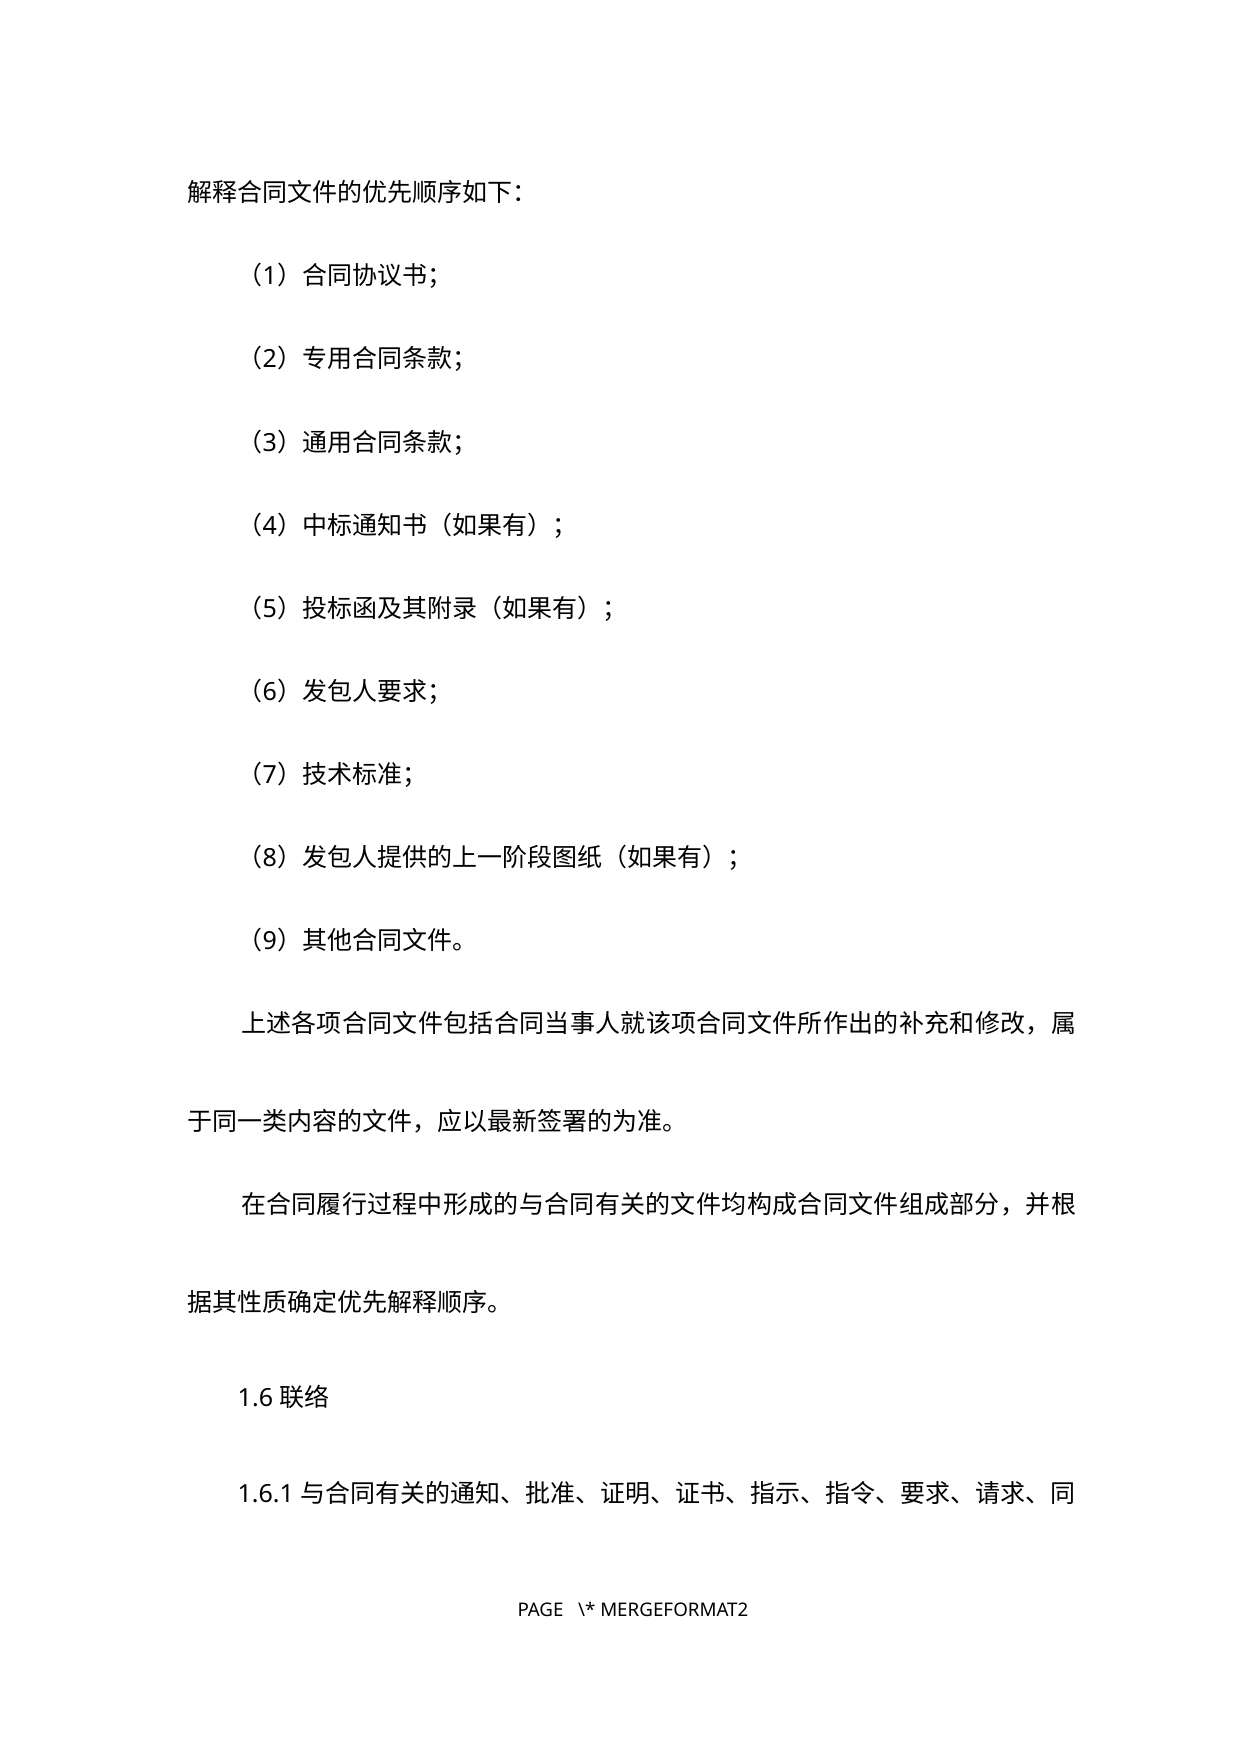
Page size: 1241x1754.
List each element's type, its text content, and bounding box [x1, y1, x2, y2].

text （2）专用合同条款； [187, 324, 1078, 389]
text （7）技术标准； [187, 740, 1078, 805]
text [187, 1459, 1078, 1524]
text 在合同履行过程中形成的与合同有关的文件均构成合同文件组成部分，并根据其性质确定优先解释顺序。 [187, 1170, 1078, 1333]
subtitle 1.6 联络 [187, 1363, 1078, 1428]
text （4）中标通知书（如果有）； [187, 491, 1078, 556]
text （8）发包人提供的上一阶段图纸（如果有）； [187, 823, 1078, 888]
text （5）投标函及其附录（如果有）； [187, 574, 1078, 639]
text 上述各项合同文件包括合同当事人就该项合同文件所作出的补充和修改，属于同一类内容的文件，应以最新签署的为准。 [187, 989, 1078, 1152]
text （3）通用合同条款； [187, 408, 1078, 473]
text （1）合同协议书； [187, 241, 1078, 306]
text （9）其他合同文件。 [187, 906, 1078, 971]
text （6）发包人要求； [187, 657, 1078, 722]
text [187, 158, 1078, 223]
